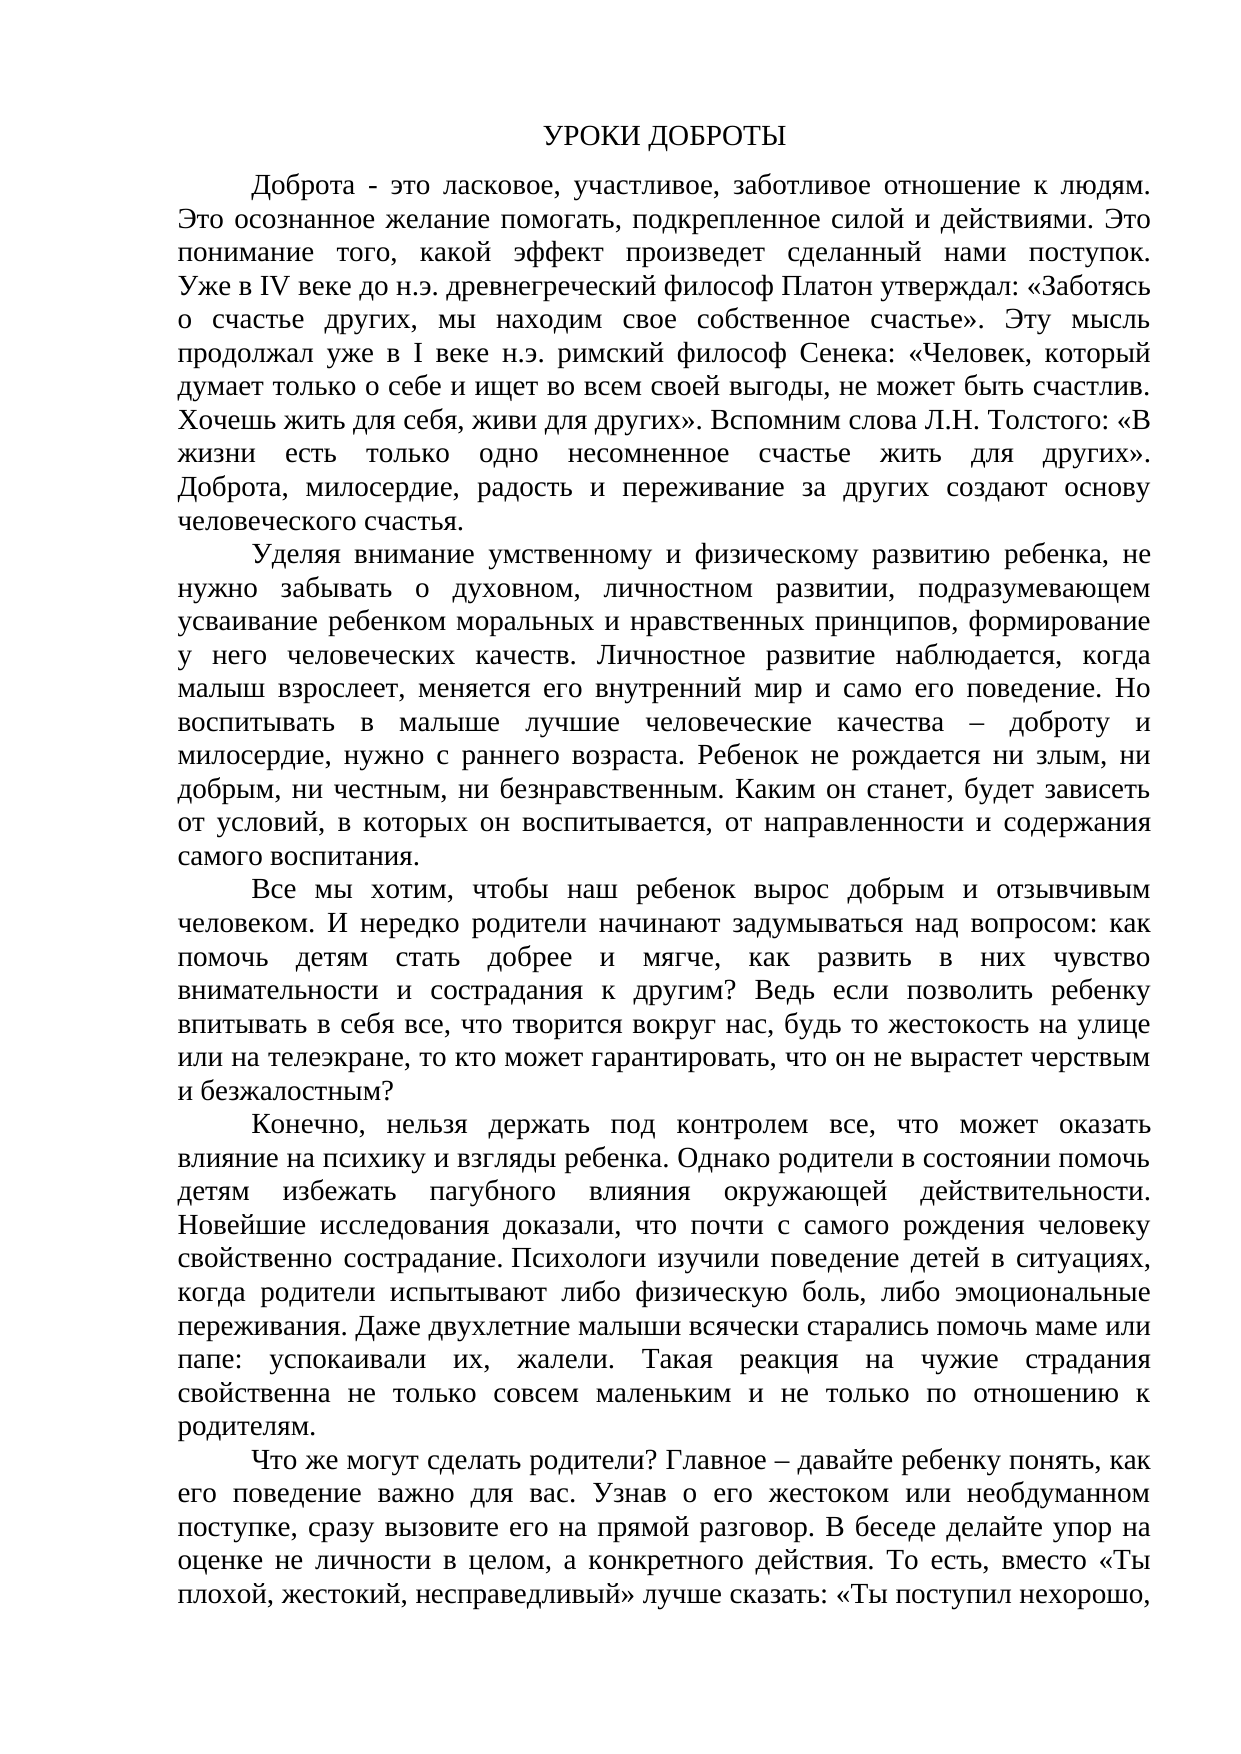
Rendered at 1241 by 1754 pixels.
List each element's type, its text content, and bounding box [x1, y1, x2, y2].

text Уделяя внимание умственному и физическому развитию ребенка, не нужно забывать о духовном, личностном развитии, подразумевающем усваивание ребенком моральных и нравственных принципов, формирование у него человеческих качеств. Личностное развитие наблюдается, когда малыш взрослеет, меняется его внутренний мир и само его поведение. Но воспитывать в малыше лучшие человеческие качества – доброту и милосердие, нужно с раннего возраста. Ребенок не рождается ни злым, ни добрым, ни честным, ни безнравственным. Каким он станет, будет зависеть от условий, в которых он воспитывается, от направленности и содержания самого воспитания. [177, 536, 1152, 872]
text УРОКИ ДОБРОТЫ [177, 118, 1152, 152]
text Все мы хотим, чтобы наш ребенок вырос добрым и отзывчивым человеком. И нередко родители начинают задумываться над вопросом: как помочь детям стать добрее и мягче, как развить в них чувство внимательности и сострадания к другим? Ведь если позволить ребенку впитывать в себя все, что творится вокруг нас, будь то жестокость на улице или на телеэкране, то кто может гарантировать, что он не вырастет черствым и безжалостным? [177, 872, 1152, 1106]
text Доброта - это ласковое, участливое, заботливое отношение к людям. Это осознанное желание помогать, подкрепленное силой и действиями. Это понимание того, какой эффект произведет сделанный нами поступок. Уже в IV веке до н.э. древнегреческий философ Платон утверждал: «Заботясь о счастье других, мы находим свое собственное счастье». Эту мысль продолжал уже в I веке н.э. римский философ Сенека: «Человек, который думает только о себе и ищет во всем своей выгоды, не может быть счастлив. Хочешь жить для себя, живи для других». Вспомним слова Л.Н. Толстого: «В жизни есть только одно несомненное счастье жить для других». Доброта, милосердие, радость и переживание за других создают основу человеческого счастья. [177, 167, 1152, 536]
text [177, 1442, 1152, 1609]
text Конечно, нельзя держать под контролем все, что может оказать влияние на психику и взгляды ребенка. Однако родители в состоянии помочь детям избежать пагубного влияния окружающей действительности. Новейшие исследования доказали, что почти с самого рождения человеку свойственно сострадание. Психологи изучили поведение детей в ситуациях, когда родители испытывают либо физическую боль, либо эмоциональные переживания. Даже двухлетние малыши всячески старались помочь маме или папе: успокаивали их, жалели. Такая реакция на чужие страдания свойственна не только совсем маленьким и не только по отношению к родителям. [177, 1106, 1152, 1442]
